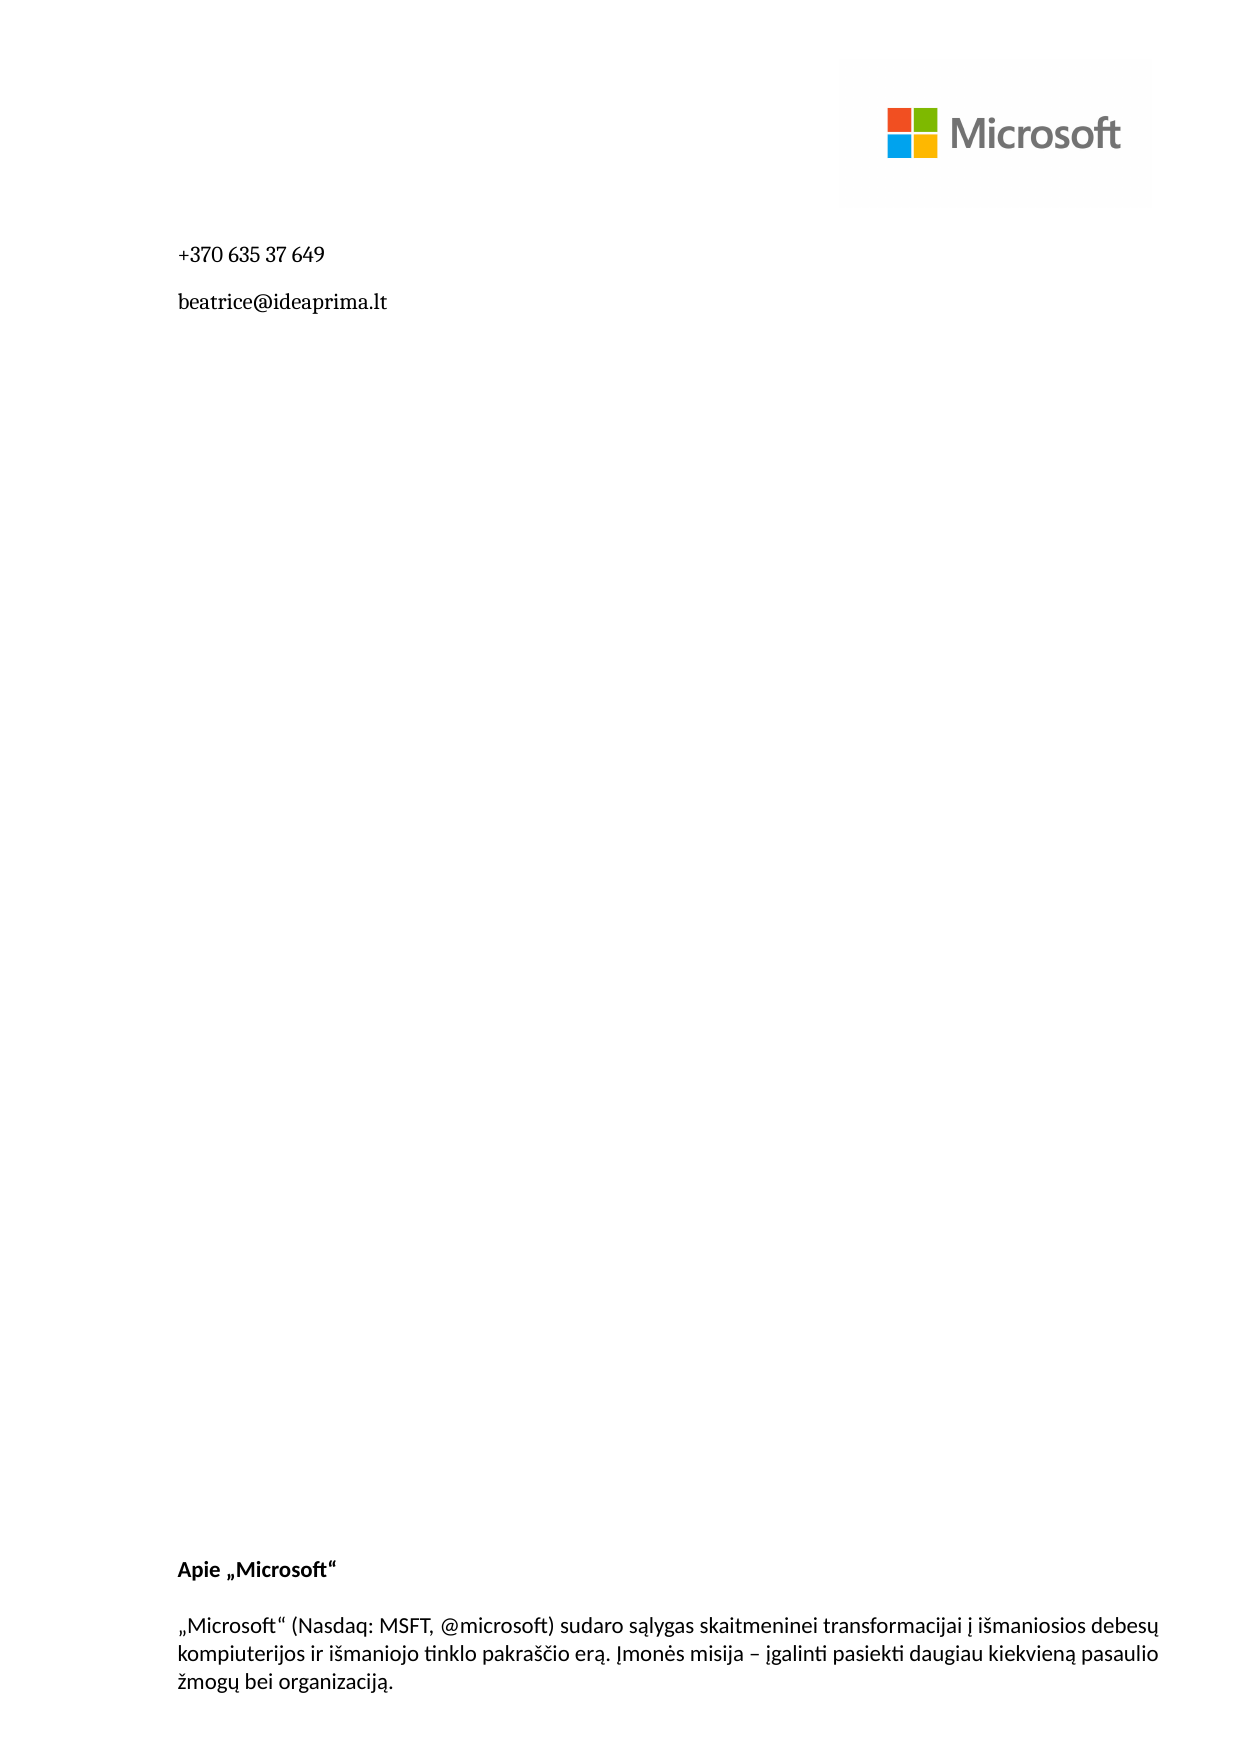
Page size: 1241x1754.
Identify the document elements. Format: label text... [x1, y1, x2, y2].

text beatrice@ideaprima.lt [177, 288, 1181, 315]
text +370 635 37 649 [177, 242, 1181, 268]
picture [838, 59, 1153, 208]
